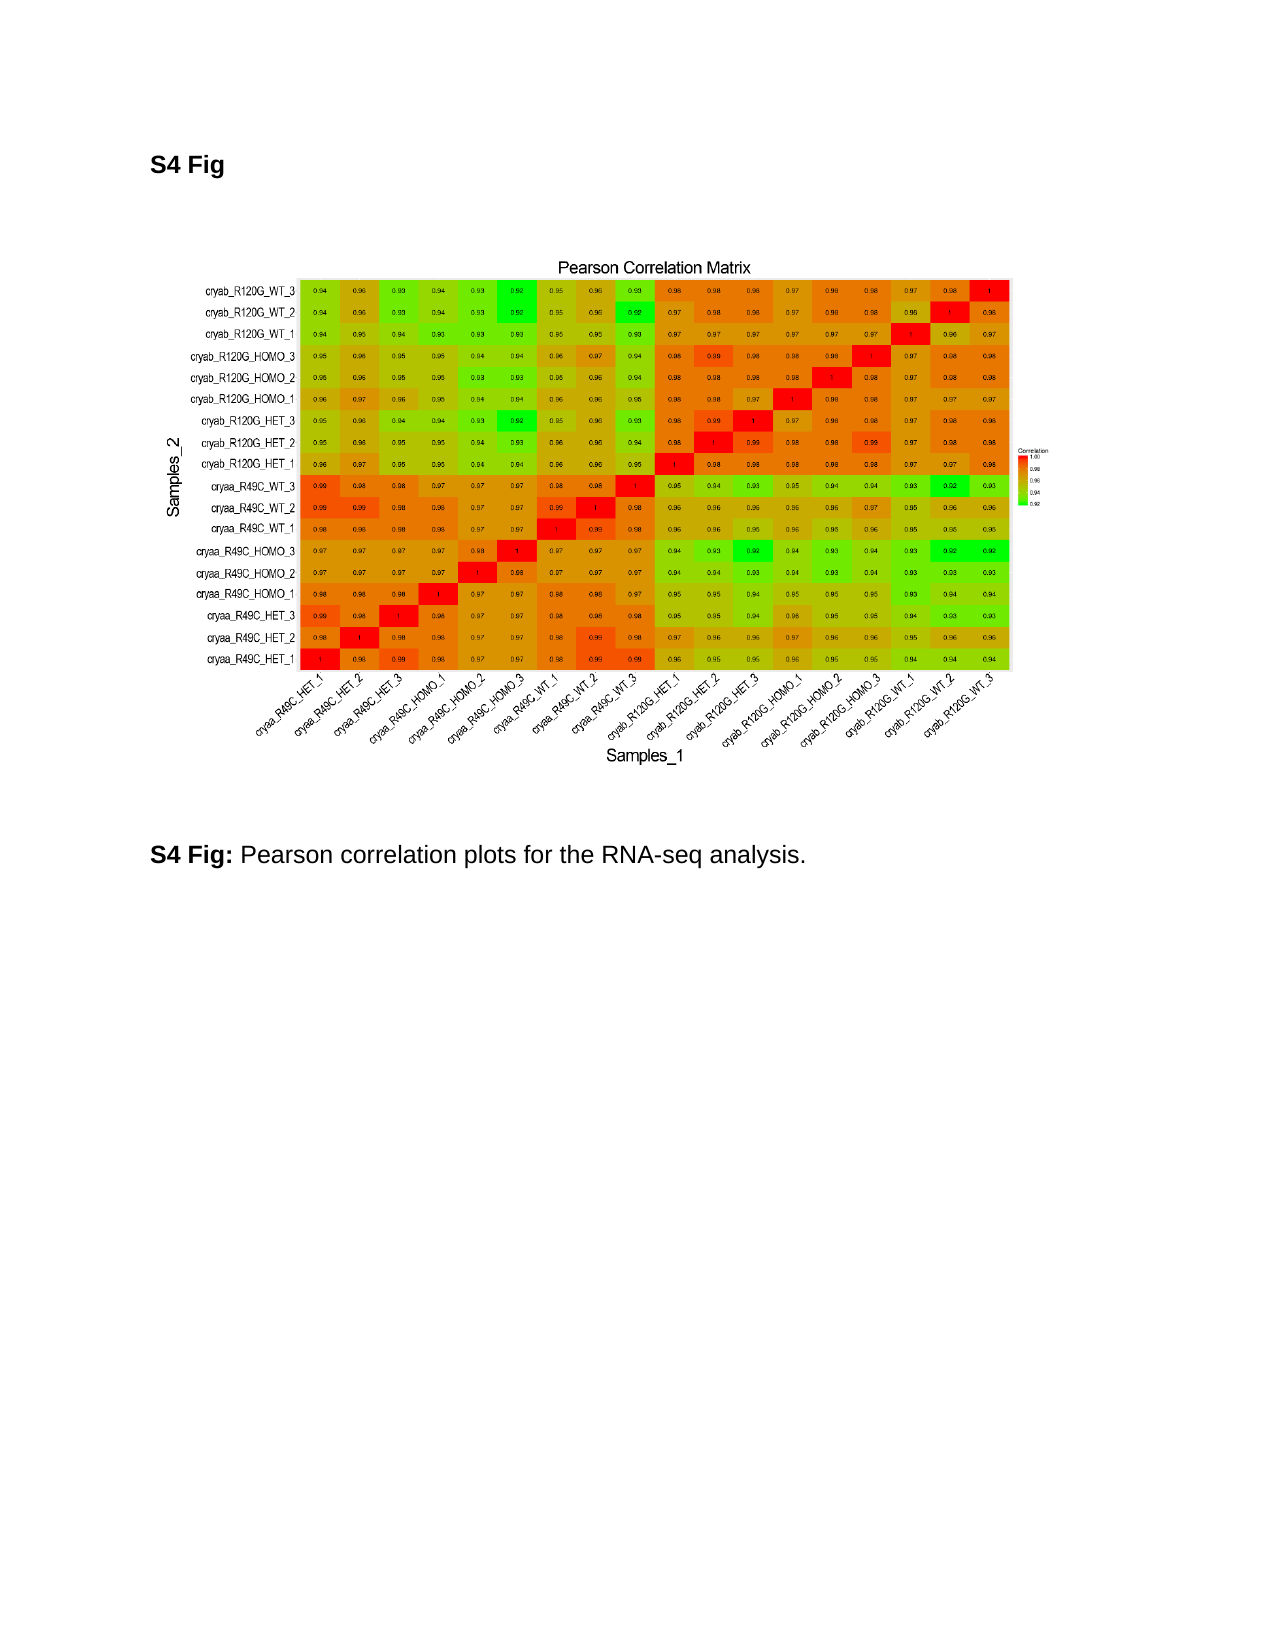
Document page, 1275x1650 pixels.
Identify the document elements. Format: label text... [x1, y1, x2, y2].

text S4 Fig: Pearson correlation plots for the RNA-seq analysis. [150, 839, 1125, 868]
text S4 Fig [150, 150, 1125, 179]
picture [150, 244, 1067, 774]
